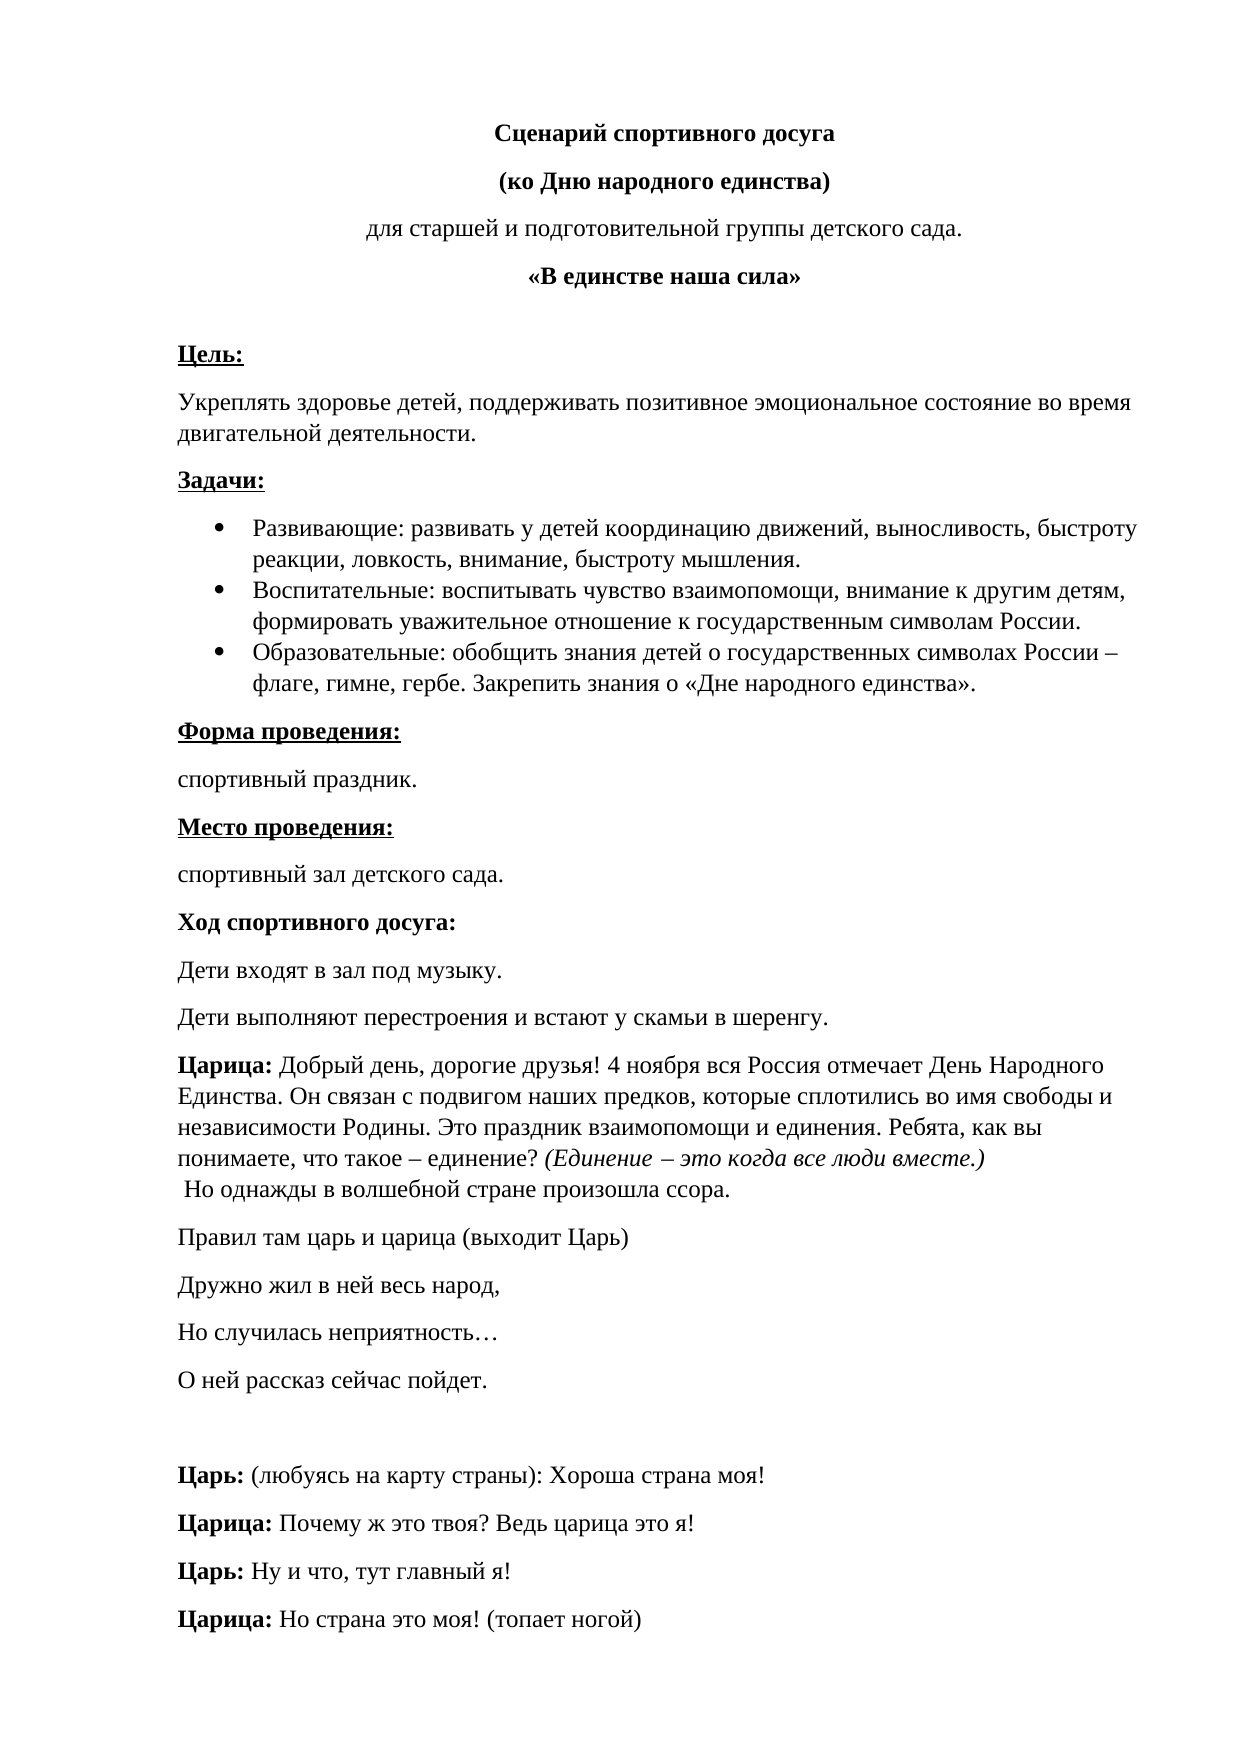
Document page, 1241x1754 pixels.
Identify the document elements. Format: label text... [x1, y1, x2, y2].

text Дети выполняют перестроения и встают у скамьи в шеренгу. [177, 1002, 1152, 1031]
text Правил там царь и царица (выходит Царь) [177, 1222, 1152, 1251]
text Дети входят в зал под музыку. [177, 955, 1152, 983]
text Дружно жил в ней весь народ, [177, 1270, 1152, 1298]
text Цель: [177, 339, 1152, 368]
text «В единстве наша сила» [177, 261, 1152, 320]
text спортивный зал детского сада. [177, 859, 1152, 888]
text спортивный праздник. [177, 764, 1152, 793]
text Царь: (любуясь на карту страны): Хороша страна моя! [177, 1461, 1152, 1489]
text для старшей и подготовительной группы детского сада. [177, 213, 1152, 242]
list Образовательные: обобщить знания детей о государственных символах России – флаге, гимне, гербе. Закрепить знания о «Дне народного единства». [215, 637, 1152, 697]
text Место проведения: [177, 812, 1152, 840]
text Сценарий спортивного досуга [177, 118, 1152, 147]
text Царица: Но страна это моя! (топает ногой) [177, 1604, 1152, 1632]
list Воспитательные: воспитывать чувство взаимопомощи, внимание к другим детям, формировать уважительное отношение к государственным символам России. [215, 575, 1152, 635]
text Форма проведения: [177, 716, 1152, 745]
list Развивающие: развивать у детей координацию движений, выносливость, быстроту реакции, ловкость, внимание, быстроту мышления. [215, 513, 1152, 573]
text Царь: Ну и что, тут главный я! [177, 1556, 1152, 1585]
text Царица: Добрый день, дорогие друзья! 4 ноября вся Россия отмечает День Народного Единства. Он связан с подвигом наших предков, которые сплотились во имя свободы и независимости Родины. Это праздник взаимопомощи и единения. Ребята, как вы понимаете, что такое – единение? (Единение – это когда все люди вместе.) Но однажды в волшебной стране произошла ссора. [177, 1050, 1152, 1203]
text О ней рассказ сейчас пойдет. [177, 1365, 1152, 1394]
text Царица: Почему ж это твоя? Ведь царица это я! [177, 1508, 1152, 1537]
text Но случилась неприятность… [177, 1317, 1152, 1346]
text Задачи: [177, 466, 1152, 494]
text Ход спортивного досуга: [177, 907, 1152, 936]
text (ко Дню народного единства) [177, 166, 1152, 194]
text Укреплять здоровье детей, поддерживать позитивное эмоциональное состояние во время двигательной деятельности. [177, 387, 1152, 447]
